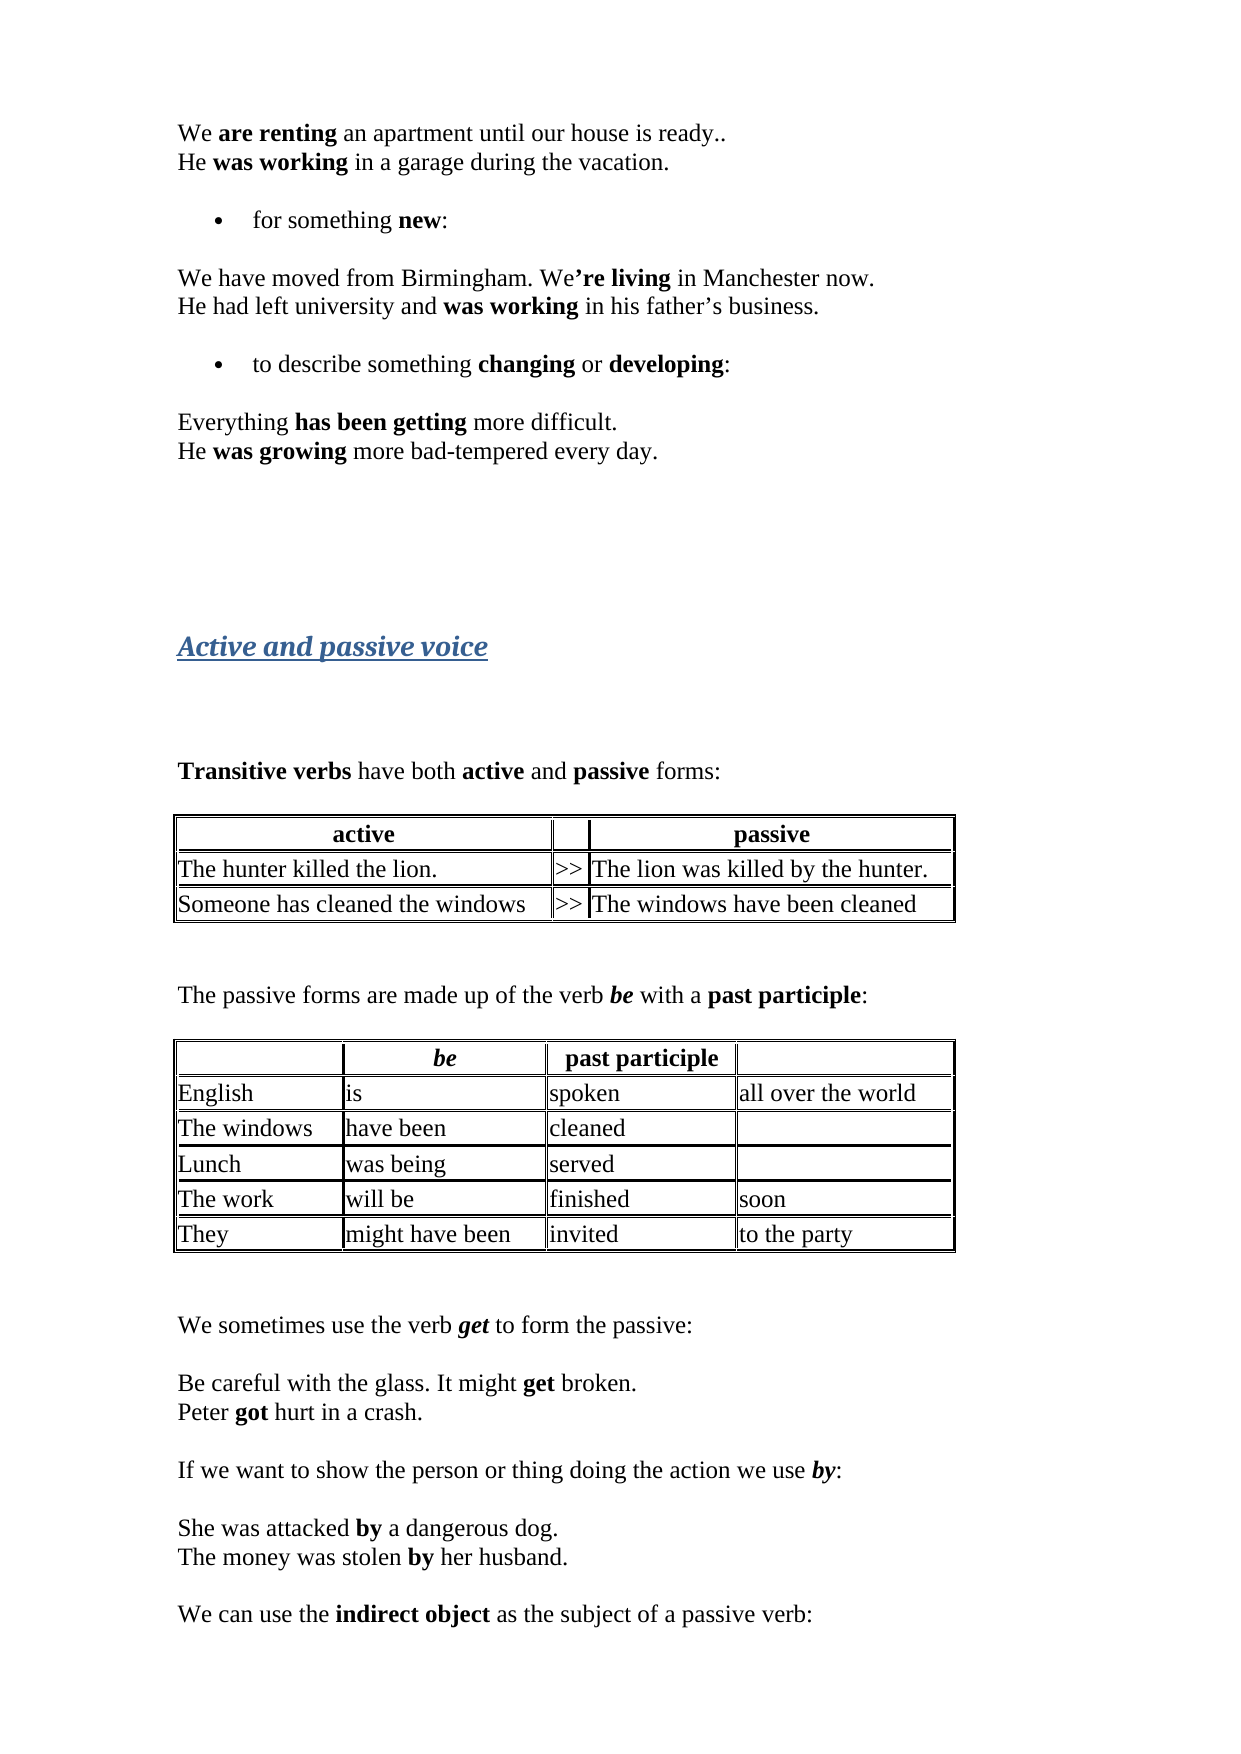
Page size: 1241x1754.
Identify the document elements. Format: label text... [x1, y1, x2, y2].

table_cell invited [547, 1218, 737, 1249]
table_cell The lion was killed by the hunter. [591, 849, 954, 884]
table_header [737, 1042, 953, 1074]
table_cell The windows have been cleaned [589, 884, 954, 919]
table_cell The windows [175, 1109, 343, 1144]
text We can use the indirect object as the subject of a passive verb: [177, 1599, 1152, 1628]
table_cell soon [738, 1179, 953, 1214]
table_header active [177, 818, 552, 849]
table_cell served [548, 1147, 735, 1179]
table_cell might have been [343, 1218, 547, 1249]
text The passive forms are made up of the verb be with a past participle: [177, 952, 1152, 1009]
text Transitive verbs have both active and passive forms: [177, 756, 1152, 785]
text Everything has been getting more difficult. He was growing more bad-tempered every day. [177, 407, 1152, 465]
table_header passive [589, 818, 953, 849]
table_cell will be [345, 1182, 545, 1214]
table_cell English [175, 1074, 343, 1109]
text We have moved from Birmingham. We’re living in Manchester now. He had left university and was working in his father’s business. [177, 263, 1152, 320]
table_cell was being [345, 1147, 545, 1179]
table_cell [738, 1144, 953, 1179]
table_cell The work [177, 1179, 342, 1214]
list to describe something changing or developing: [215, 349, 1152, 378]
text She was attacked by a dangerous dog. The money was stolen by her husband. [177, 1513, 1152, 1570]
table_header be [343, 1042, 547, 1074]
table_header [177, 1040, 343, 1074]
text We are renting an apartment until our house is ready.. He was working in a garage during the vacation. [177, 118, 1152, 176]
table_cell cleaned [548, 1112, 735, 1144]
table_cell >> [554, 853, 588, 884]
table_cell is [345, 1077, 545, 1109]
text We sometimes use the verb get to form the passive: [177, 1282, 1152, 1339]
text Be careful with the glass. It might get broken. Peter got hurt in a crash. [177, 1368, 1152, 1426]
table_cell have been [345, 1112, 545, 1144]
list for something new: [215, 205, 1152, 233]
table_cell all over the world [737, 1074, 954, 1109]
table_header past participle [547, 1042, 737, 1074]
table_cell spoken [548, 1077, 735, 1109]
table_cell >> [553, 888, 589, 919]
table_cell finished [548, 1182, 735, 1214]
table_cell [737, 1109, 954, 1144]
table_cell The hunter killed the lion. [177, 849, 551, 884]
table_cell to the party [737, 1214, 954, 1249]
table_cell Someone has cleaned the windows [177, 884, 552, 919]
table_cell They [177, 1214, 343, 1249]
table_cell Lunch [177, 1144, 342, 1179]
table_header [553, 818, 589, 849]
text If we want to show the person or thing doing the action we use by: [177, 1455, 1152, 1484]
subtitle Active and passive voice [177, 631, 1152, 664]
